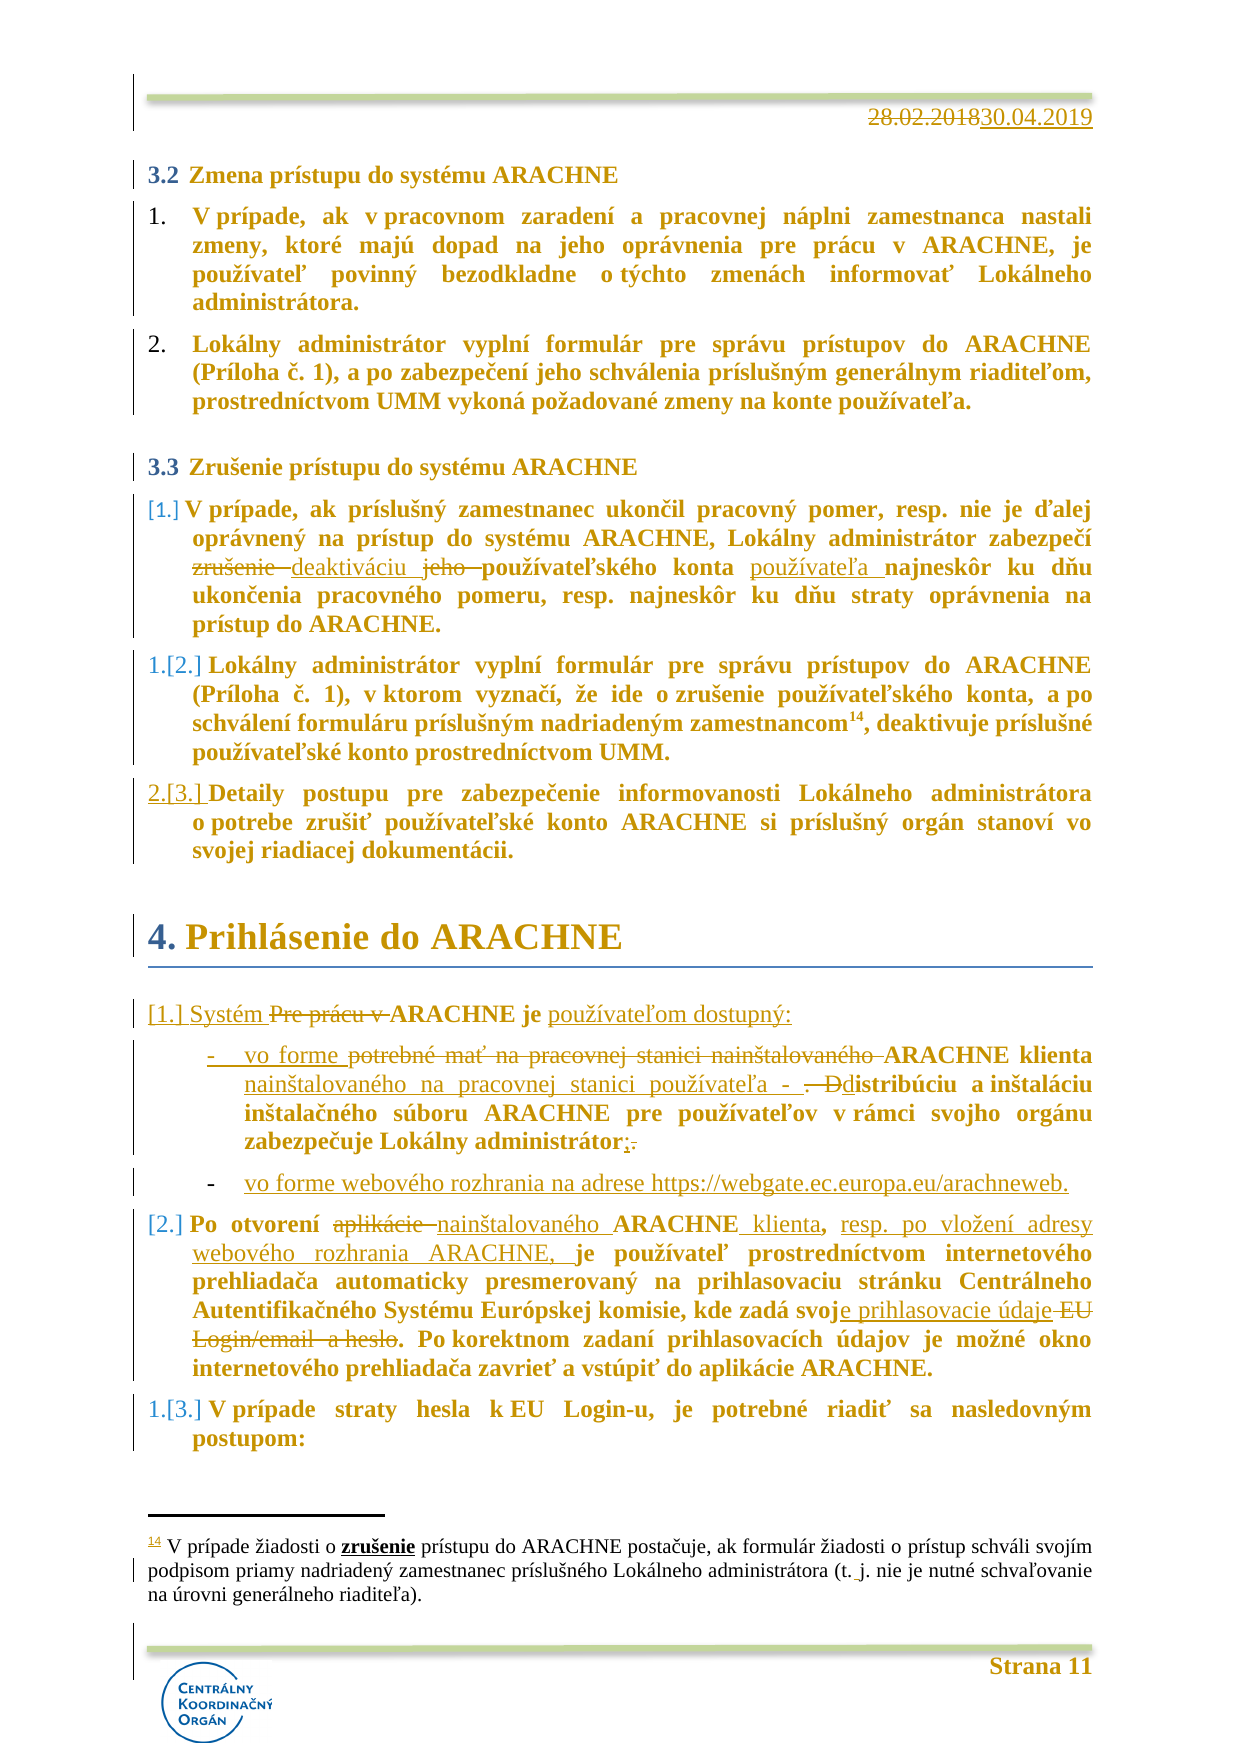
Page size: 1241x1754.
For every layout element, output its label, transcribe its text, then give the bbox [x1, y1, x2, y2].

list Lokálny administrátor vyplní formulár pre správu prístupov do ARACHNE (Príloha č. 1), a po zabezpečení jeho schválenia príslušným generálnym riaditeľom, prostredníctvom UMM vykoná požadované zmeny na konte používateľa. [148, 329, 1093, 415]
text Zrušenie prístupu do systému ARACHNE [148, 452, 1093, 481]
list V prípade straty hesla k EU Login-u, je potrebné riadiť sa nasledovným postupom: [148, 1394, 1093, 1451]
text Zmena prístupu do systému ARACHNE [148, 160, 1093, 189]
picture [159, 1660, 272, 1742]
list Lokálny administrátor vyplní formulár pre správu prístupov do ARACHNE (Príloha č. 1), v ktorom vyznačí, že ide o zrušenie používateľského konta, a po schválení formuláru príslušným nadriadeným zamestnancom, deaktivuje príslušné používateľské konto prostredníctvom UMM. [148, 650, 1093, 765]
list Detaily postupu pre zabezpečenie informovanosti Lokálneho administrátora o potrebe zrušiť používateľské konto ARACHNE si príslušný orgán stanoví vo svojej riadiacej dokumentácii. [148, 778, 1093, 864]
list Po otvorení ARACHNE, je používateľ prostredníctvom internetového prehliadača automaticky presmerovaný na prihlasovaciu stránku Centrálneho Autentifikačného Systému Európskej komisie, kde zadá svoj. Po korektnom zadaní prihlasovacích údajov je možné okno internetového prehliadača zavrieť a vstúpiť do aplikácie ARACHNE. [148, 1209, 1093, 1381]
list V prípade, ak v pracovnom zaradení a pracovnej náplni zamestnanca nastali zmeny, ktoré majú dopad na jeho oprávnenia pre prácu v ARACHNE, je používateľ povinný bezodkladne o týchto zmenách informovať Lokálneho administrátora. [148, 201, 1093, 316]
list V prípade, ak príslušný zamestnanec ukončil pracovný pomer, resp. nie je ďalej oprávnený na prístup do systému ARACHNE, Lokálny administrátor zabezpečí používateľského konta najneskôr ku dňu ukončenia pracovného pomeru, resp. najneskôr ku dňu straty oprávnenia na prístup do ARACHNE. [148, 494, 1093, 638]
list ARACHNE je [148, 999, 1093, 1028]
list ARACHNE klientaistribúciu a inštaláciu inštalačného súboru ARACHNE pre používateľov v rámci svojho orgánu zabezpečuje Lokálny administrátor [207, 1040, 1093, 1155]
text Prihlásenie do ARACHNE [148, 914, 1093, 966]
